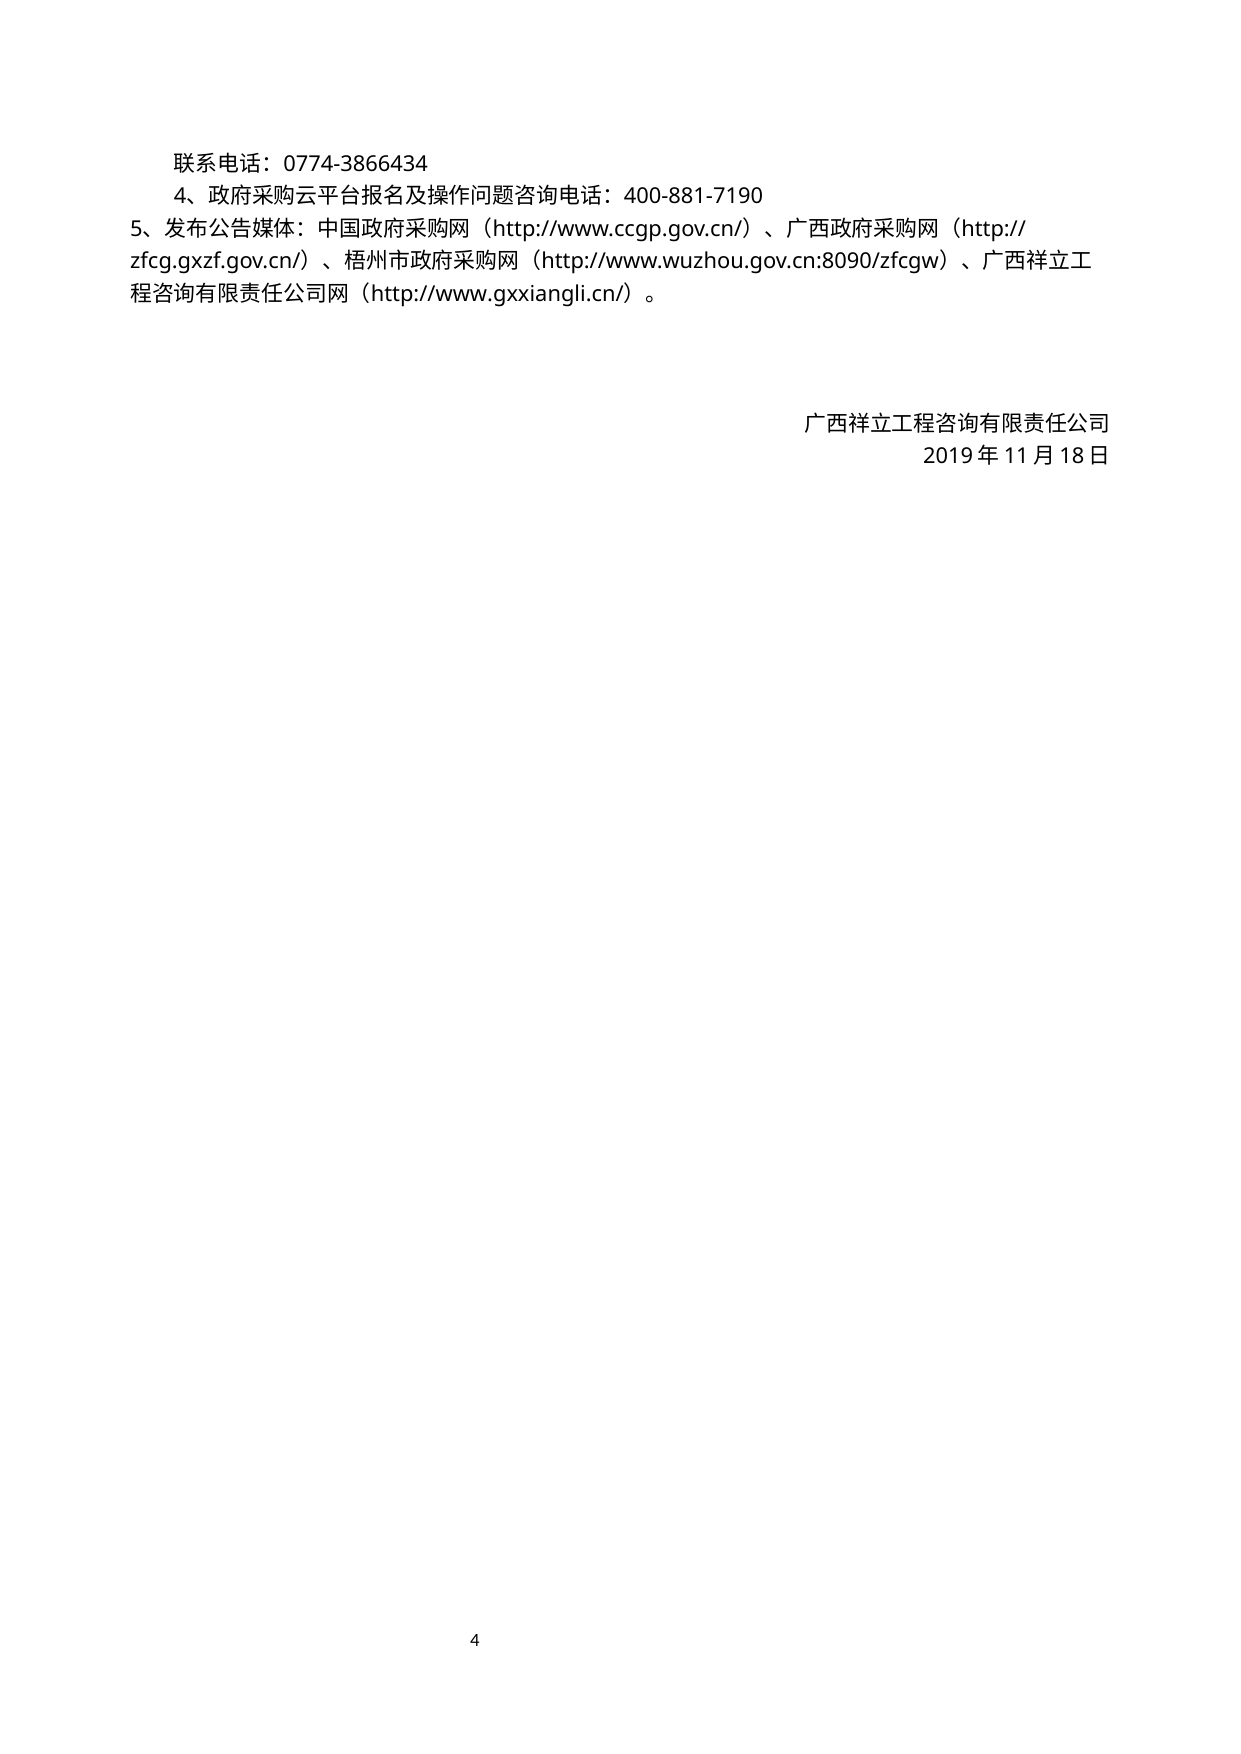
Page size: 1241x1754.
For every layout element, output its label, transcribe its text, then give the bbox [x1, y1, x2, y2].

list 广西祥立工程咨询有限责任公司 [130, 406, 1110, 438]
text 联系电话：0774-3866434 [130, 146, 1110, 178]
list 2019年11月18日 [130, 438, 1110, 471]
text 4、政府采购云平台报名及操作问题咨询电话：400-881-7190 [130, 178, 1110, 211]
list 5、发布公告媒体：中国政府采购网（http://www.ccgp.gov.cn/）、广西政府采购网（http://zfcg.gxzf.gov.cn/）、梧州市政府采购网（http://www.wuzhou.gov.cn:8090/zfcgw）、广西祥立工程咨询有限责任公司网（http://www.gxxiangli.cn/）。 [130, 211, 1110, 308]
